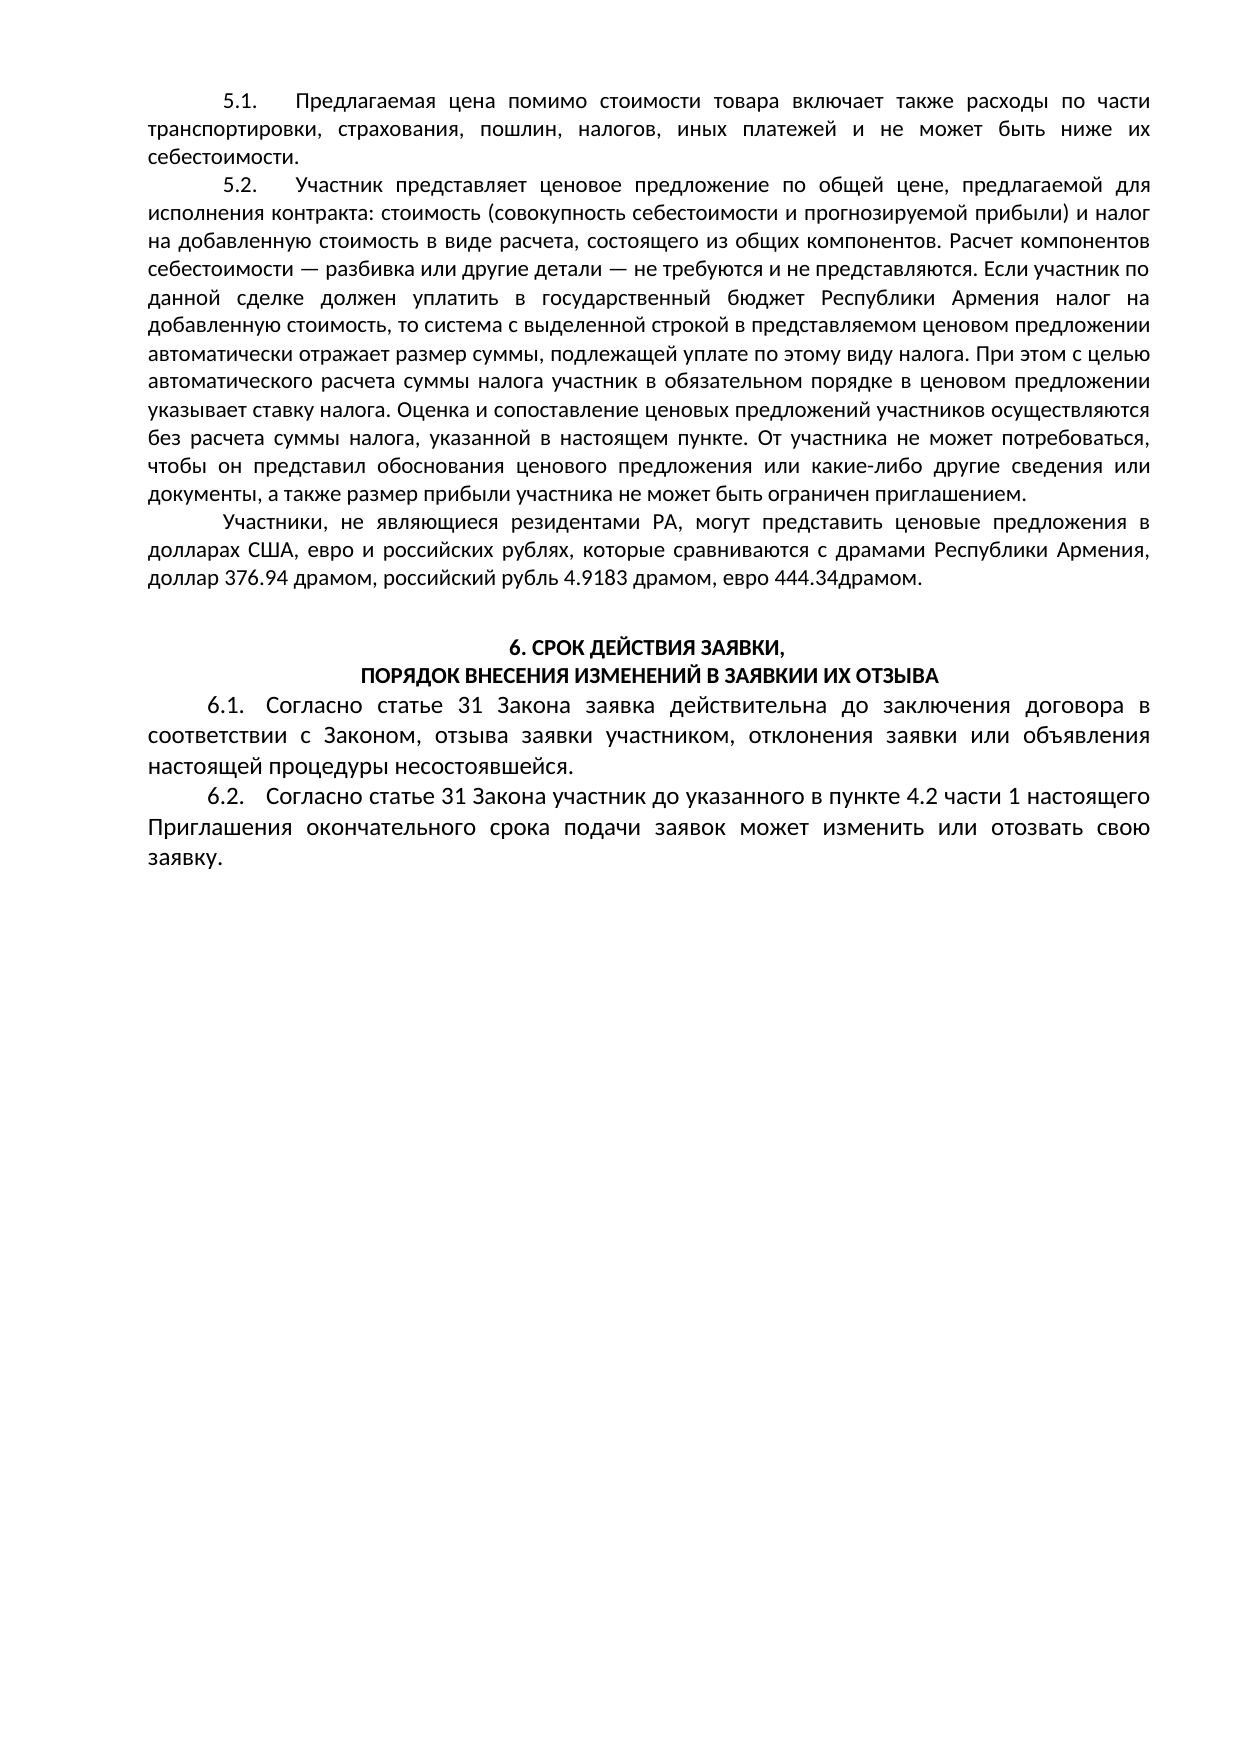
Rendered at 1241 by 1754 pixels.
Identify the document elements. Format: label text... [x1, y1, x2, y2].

text 6.2. Согласно статье 31 Закона участник до указанного в пункте 4.2 части 1 настоящего Приглашения окончательного срока подачи заявок может изменить или отозвать свою заявку. [148, 780, 1152, 872]
text 5.2. Участник представляет ценовое предложение по общей цене, предлагаемой для исполнения контракта: стоимость (совокупность себестоимости и прогнозируемой прибыли) и налог на добавленную стоимость в виде расчета, состоящего из общих компонентов. Расчет компонентов себестоимости — разбивка или другие детали — не требуются и не представляются. Если участник по данной сделке должен уплатить в государственный бюджет Республики Армения налог на добавленную стоимость, то система с выделенной строкой в представляемом ценовом предложении автоматически отражает размер суммы, подлежащей уплате по этому виду налога. При этом с целью автоматического расчета суммы налога участник в обязательном порядке в ценовом предложении указывает ставку налога. Оценка и сопоставление ценовых предложений участников осуществляются без расчета суммы налога, указанной в настоящем пункте. От участника не может потребоваться, чтобы он представил обоснования ценового предложения или какие-либо другие сведения или документы, а также размер прибыли участника не может быть ограничен приглашением. [148, 171, 1152, 507]
text 6.1. Согласно статье 31 Закона заявка действительна до заключения договора в соответствии с Законом, отзыва заявки участником, отклонения заявки или объявления настоящей процедуры несостоявшейся. [148, 689, 1152, 780]
text Участники, не являющиеся резидентами РА, могут представить ценовые предложения в долларах США, евро и российских рублях, которые сравниваются с драмами Республики Армения, доллар 376.94 драмом, российский рубль 4.9183 драмом, евро 444.34драмом. [148, 507, 1152, 591]
text 5.1. Предлагаемая цена помимо стоимости товара включает также расходы по части транспортировки, страхования, пошлин, налогов, иных платежей и не может быть ниже их себестоимости. [148, 86, 1152, 171]
text 6. СРОК ДЕЙСТВИЯ ЗАЯВКИ, ПОРЯДОК ВНЕСЕНИЯ ИЗМЕНЕНИЙ В ЗАЯВКИИ ИХ ОТЗЫВА [207, 633, 1093, 689]
